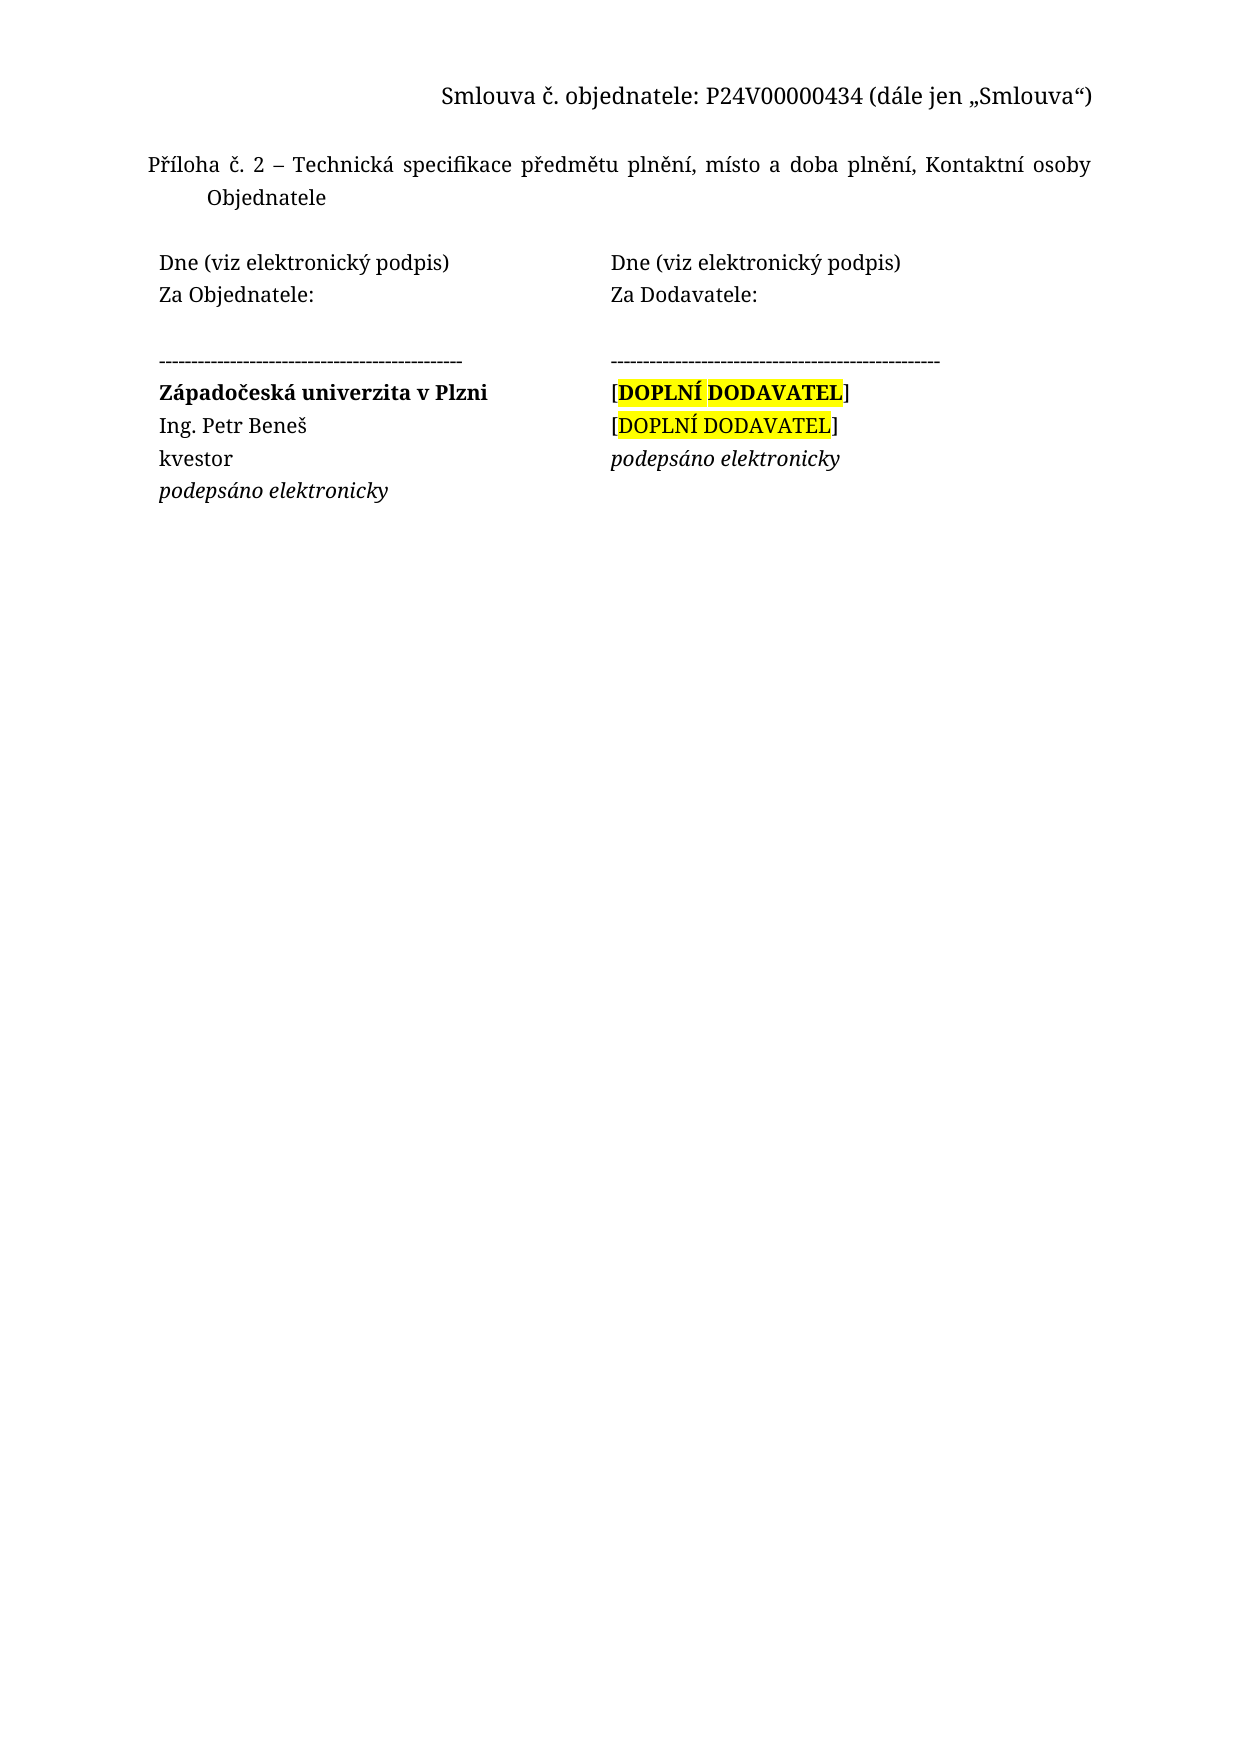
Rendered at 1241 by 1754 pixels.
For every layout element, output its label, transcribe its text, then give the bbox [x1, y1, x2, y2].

text Příloha č. 2 – Technická specifikace předmětu plnění, místo a doba plnění, Kontaktní osoby Objednatele [148, 150, 1093, 211]
table_header Dne (viz elektronický podpis) Za Dodavatele: --------------------------------------------------- [DOPLNÍ DODAVATEL] [DOPLNÍ DODAVATEL] podepsáno elektronicky [599, 248, 1051, 508]
table_header Dne (viz elektronický podpis) Za Objednatele: ----------------------------------------------- Západočeská univerzita v Plzni Ing. Petr Beneš kvestor podepsáno elektronicky [148, 248, 599, 508]
